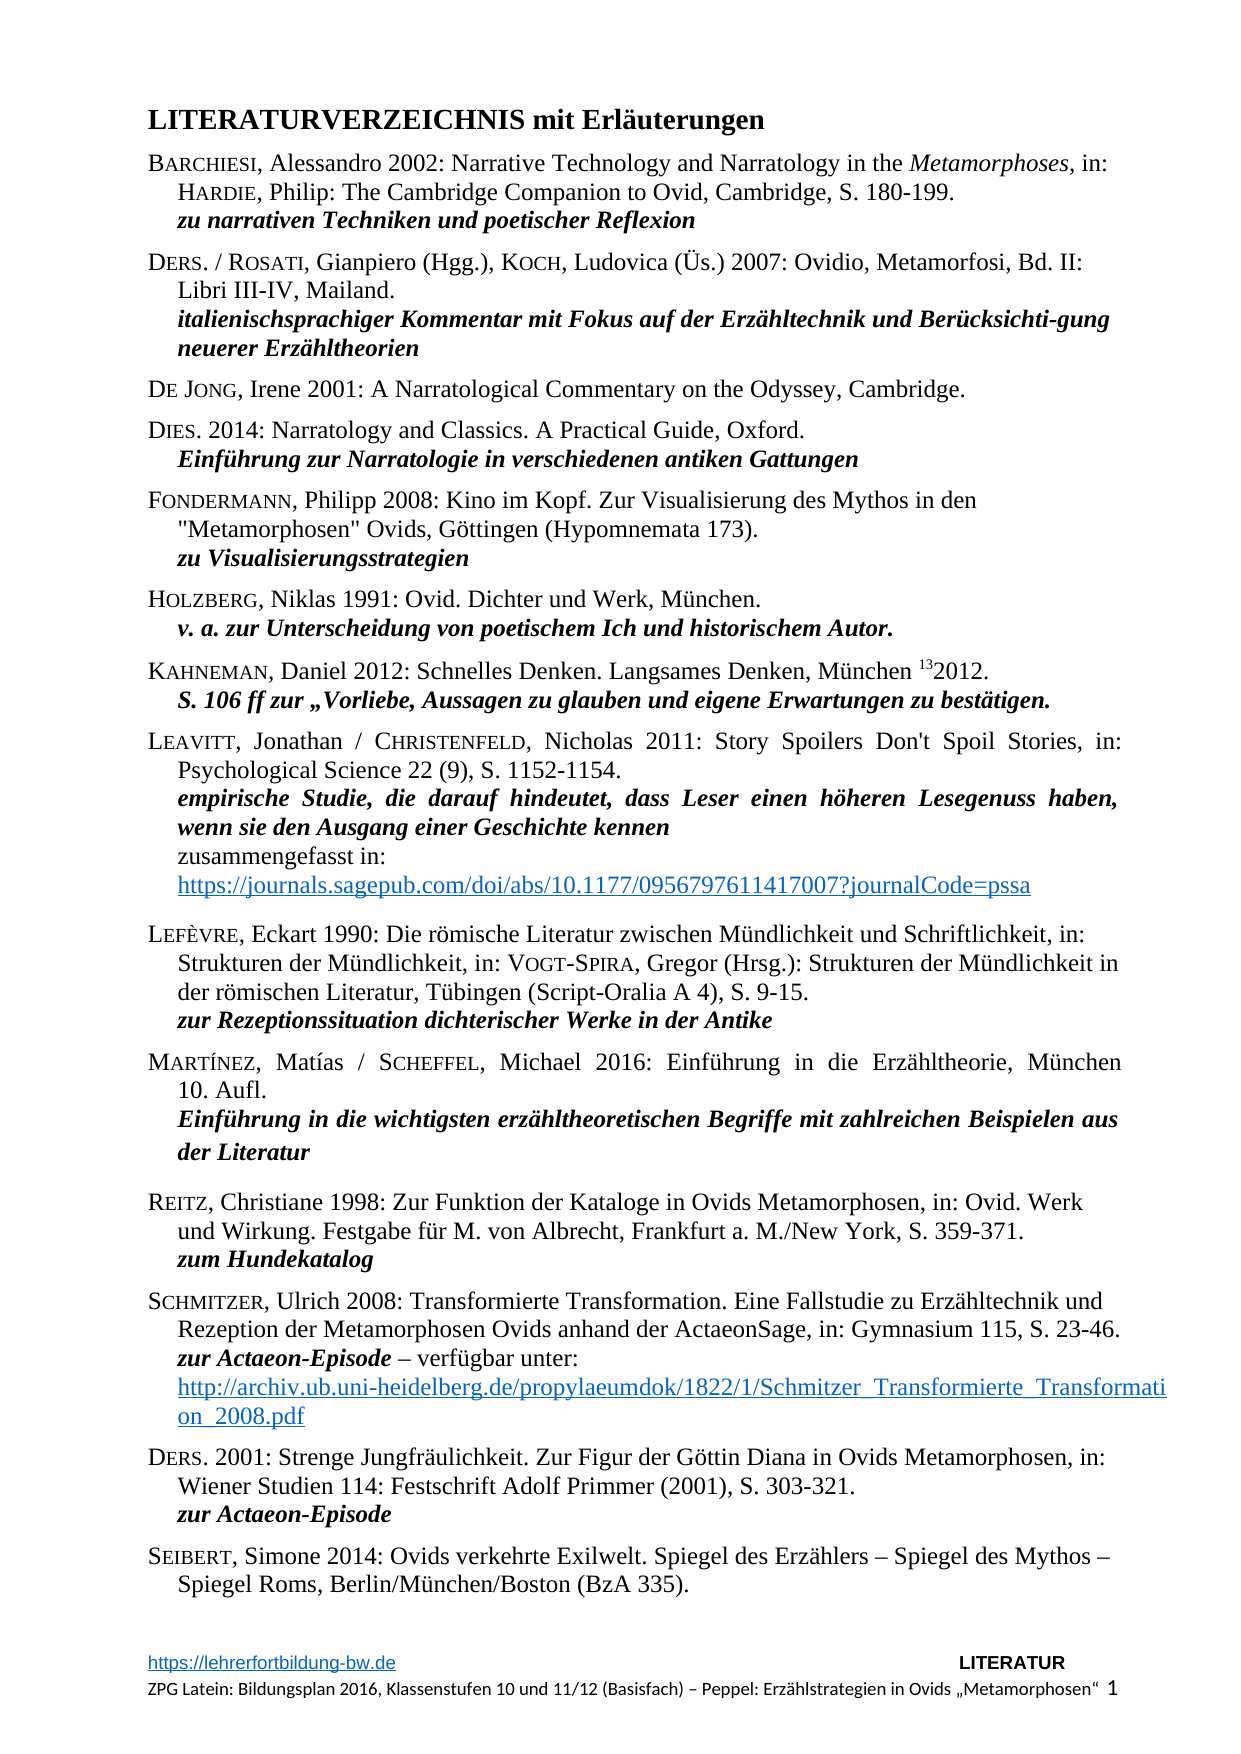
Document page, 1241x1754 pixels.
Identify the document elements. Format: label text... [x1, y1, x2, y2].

text Leavitt, Jonathan / Christenfeld, Nicholas 2011: Story Spoilers Don't Spoil Stories, in: Psychological Science 22 (9), S. 1152-1154. [148, 726, 1122, 783]
text Martínez, Matías / Scheffel, Michael 2016: Einführung in die Erzähltheorie, München 10. Aufl. [148, 1047, 1122, 1104]
text Fondermann, Philipp 2008: Kino im Kopf. Zur Visualisierung des Mythos in den "Metamorphosen" Ovids, Göttingen (Hypomnemata 173). zu Visualisierungsstrategien [148, 485, 1122, 572]
text zusammengefasst in: [177, 841, 1122, 870]
text Dies. 2014: Narratology and Classics. A Practical Guide, Oxford. Einführung zur Narratologie in verschiedenen antiken Gattungen [148, 415, 1122, 473]
text Einführung in die wichtigsten erzähltheoretischen Begriffe mit zahlreichen Beispielen aus der Literatur [177, 1104, 1122, 1166]
text De Jong, Irene 2001: A Narratological Commentary on the Odyssey, Cambridge. [148, 374, 1122, 403]
text Schmitzer, Ulrich 2008: Transformierte Transformation. Eine Fallstudie zu Erzähltechnik und Rezeption der Metamorphosen Ovids anhand der Actaeon­Sage, in: Gymnasium 115, S. 23-46. zur Actaeon-Episode – verfügbar unter: http://archiv.ub.uni-heidelberg.de/propylaeumdok/1822/1/Schmitzer_Transformierte_Transformation_2008.pdf [148, 1286, 1167, 1429]
text S. 106 ff zur „Vorliebe, Aussagen zu glauben und eigene Erwartungen zu bestätigen. [148, 685, 1122, 713]
text Reitz, Christiane 1998: Zur Funktion der Kataloge in Ovids Metamorphosen, in: Ovid. Werk und Wirkung. Festgabe für M. von Albrecht, Frankfurt a. M./New York, S. 359-371. zum Hundekatalog [148, 1187, 1122, 1273]
text https://journals.sagepub.com/doi/abs/10.1177/0956797611417007?journalCode=pssa [177, 870, 1122, 898]
text Barchiesi, Alessandro 2002: Narrative Technology and Narratology in the Metamorphoses, in: Hardie, Philip: The Cambridge Companion to Ovid, Cambridge, S. 180-199. zu narrativen Techniken und poetischer Reflexion [148, 148, 1122, 234]
text v. a. zur Unterscheidung von poetischem Ich und historischem Autor. [177, 613, 1122, 642]
text LITERATURVERZEICHNIS mit Erläuterungen [148, 102, 1122, 135]
text Ders. / Rosati, Gianpiero (Hgg.), Koch, Ludovica (Üs.) 2007: Ovidio, Metamorfosi, Bd. II: Libri III-IV, Mailand. italienischsprachiger Kommentar mit Fokus auf der Erzähltechnik und Berücksichti-gung neuerer Erzähltheorien [148, 247, 1122, 362]
text Ders. 2001: Strenge Jungfräulichkeit. Zur Figur der Göttin Diana in Ovids Metamorphosen, in: Wiener Studien 114: Festschrift Adolf Primmer (2001), S. 303-321. zur Actaeon-Episode [148, 1442, 1122, 1528]
text Lefèvre, Eckart 1990: Die römische Literatur zwischen Mündlichkeit und Schriftlichkeit, in: Strukturen der Mündlichkeit, in: Vogt-Spira, Gregor (Hrsg.): Strukturen der Mündlichkeit in der römischen Literatur, Tübingen (Script-Oralia A 4), S. 9-15. zur Rezeptionssituation dichterischer Werke in der Antike [148, 919, 1122, 1034]
text Kahneman, Daniel 2012: Schnelles Denken. Langsames Denken, München 132012. [148, 656, 1122, 685]
text empirische Studie, die darauf hindeutet, dass Leser einen höheren Lesegenuss haben, wenn sie den Ausgang einer Geschichte kennen [177, 783, 1122, 841]
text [148, 1541, 1122, 1598]
text Holzberg, Niklas 1991: Ovid. Dichter und Werk, München. [148, 584, 1122, 613]
